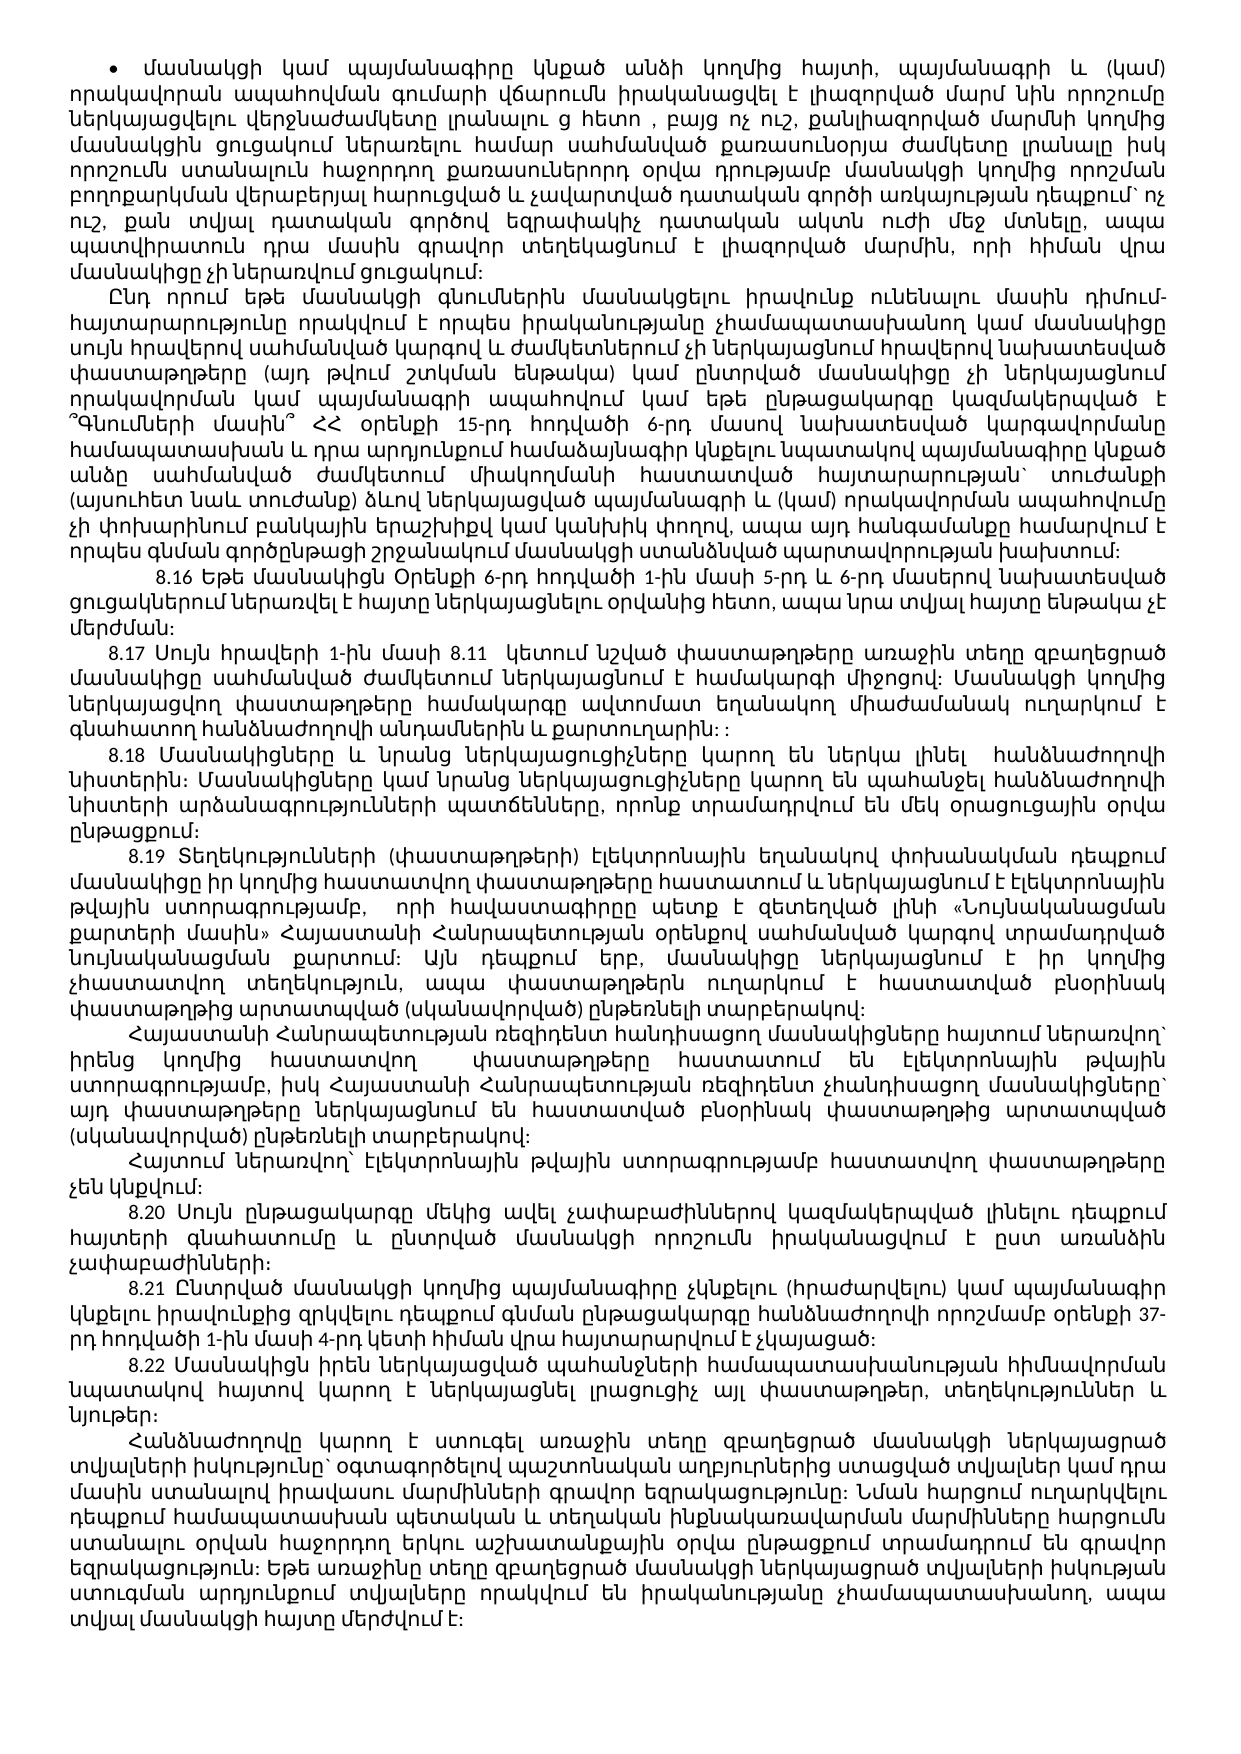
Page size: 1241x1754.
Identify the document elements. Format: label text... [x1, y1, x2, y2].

text Հանձնաժողովը կարող է ստուգել առաջին տեղը զբաղեցրած մասնակցի ներկայացրած տվյալների իսկությունը` օգտագործելով պաշտոնական աղբյուրներից ստացված տվյալներ կամ դրա մասին ստանալով իրավասու մարմինների գրավոր եզրակացությունը: Նման հարցում ուղարկվելու դեպքում համապատասխան պետական և տեղական ինքնակառավարման մարմինները հարցումն ստանալու օրվան հաջորդող երկու աշխատանքային օրվա ընթացքում տրամադրում են գրավոր եզրակացություն: Եթե առաջինը տեղը զբաղեցրած մասնակցի ներկայացրած տվյալների իսկության ստուգման արդյունքում տվյալները որակվում են իրականությանը չհամապատասխանող, ապա տվյալ մասնակցի հայտը մերժվում է: [69, 1428, 1167, 1631]
text 8.21 Ընտրված մասնակցի կողմից պայմանագիրը չկնքելու (հրաժարվելու) կամ պայմանագիր կնքելու իրավունքից զրկվելու դեպքում գնման ընթացակարգը հանձնաժողովի որոշմամբ օրենքի 37-րդ հոդվածի 1-ին մասի 4-րդ կետի հիման վրա հայտարարվում է չկայացած: [69, 1276, 1167, 1352]
text 8.20 Սույն ընթացակարգը մեկից ավել չափաբաժիններով կազմակերպված լինելու դեպքում հայտերի գնահատումը և ընտրված մասնակցի որոշումն իրականացվում է ըստ առանձին չափաբաժինների։ [69, 1199, 1167, 1276]
text • մասնակցի կամ պայմանագիրը կնքած անձի կողմից հայտի, պայմանագրի և (կամ) որակավորան ապահովման գումարի վճարումն իրականացվել է լիազորված մարմ նին որոշումը ներկայացվելու վերջնաժամկետը լրանալու ց հետո , բայց ոչ ուշ, քանլիազորված մարմնի կողմից մասնակցին ցուցակում ներառելու համար սահմանված քառասունօրյա ժամկետը լրանալը իսկ որոշումն ստանալուն հաջորդող քառասուներորդ օրվա դրությամբ մասնակցի կողմից որոշման բողոքարկման վերաբերյալ հարուցված և չավարտված դատական գործի առկայության դեպքում` ոչ ուշ, քան տվյալ դատական գործով եզրափակիչ դատական ակտն ուժի մեջ մտնելը, ապա պատվիրատուն դրա մասին գրավոր տեղեկացնում է լիազորված մարմին, որի հիման վրա մասնակիցը չի ներառվում ցուցակում: [69, 56, 1167, 284]
text 8.19 Տեղեկությունների (փաստաթղթերի) էլեկտրոնային եղանակով փոխանակման դեպքում մասնակիցը իր կողմից հաստատվող փաստաթղթերը հաստատում և ներկայացնում է էլեկտրոնային թվային ստորագրությամբ, որի հավաստագիրըը պետք է զետեղված լինի «Նույնականացման քարտերի մասին» Հայաստանի Հանրապետության օրենքով սահմանված կարգով տրամադրված նույնականացման քարտում: Այն դեպքում երբ, մասնակիցը ներկայացնում է իր կողմից չհաստատվող տեղեկություն, ապա փաստաթղթերն ուղարկում է հաստատված բնօրինակ փաստաթղթից արտատպված (սկանավորված) ընթեռնելի տարբերակով: [69, 843, 1167, 1021]
text 8.18 Մասնակիցները և նրանց ներկայացուցիչները կարող են ներկա լինել հանձնաժողովի նիստերին։ Մասնակիցները կամ նրանց ներկայացուցիչները կարող են պահանջել հանձնաժողովի նիստերի արձանագրությունների պատճենները, որոնք տրամադրվում են մեկ օրացուցային օրվա ընթացքում։ [69, 742, 1167, 843]
text 8.16 Եթե մասնակիցն Օրենքի 6-րդ հոդվածի 1-ին մասի 5-րդ և 6-րդ մասերով նախատեսված ցուցակներում ներառվել է հայտը ներկայացնելու օրվանից հետո, ապա նրա տվյալ հայտը ենթակա չէ մերժման: [69, 564, 1167, 640]
text Ընդ որում եթե մասնակցի գնումներին մասնակցելու իրավունք ունենալու մասին դիմում-հայտարարությունը որակվում է որպես իրականությանը չհամապատասխանող կամ մասնակիցը սույն հրավերով սահմանված կարգով և ժամկետներում չի ներկայացնում հրավերով նախատեսված փաստաթղթերը (այդ թվում շտկման ենթակա) կամ ընտրված մասնակիցը չի ներկայացնում որակավորման կամ պայմանագրի ապահովում կամ եթե ընթացակարգը կազմակերպված է ՞Գնումների մասին՞ ՀՀ օրենքի 15-րդ հոդվածի 6-րդ մասով նախատեսված կարգավորմանը համապատասխան և դրա արդյունքում համաձայնագիր կնքելու նպատակով պայմանագիրը կնքած անձը սահմանված ժամկետում միակողմանի հաստատված հայտարարության` տուժանքի (այսուհետ նաև տուժանք) ձևով ներկայացված պայմանագրի և (կամ) որակավորման ապահովումը չի փոխարինում բանկային երաշխիքվ կամ կանխիկ փողով, ապա այդ հանգամանքը համարվում է որպես գնման գործընթացի շրջանակում մասնակցի ստանձնված պարտավորության խախտում: [69, 284, 1167, 564]
text 8.17 Սույն հրավերի 1-ին մասի 8.11 կետում նշված փաստաթղթերը առաջին տեղը զբաղեցրած մասնակիցը սահմանված ժամկետում ներկայացնում է համակարգի միջոցով: Մասնակցի կողմից ներկայացվող փաստաթղթերը համակարգը ավտոմատ եղանակող միաժամանակ ուղարկում է գնահատող հանձնաժողովի անդամներին և քարտուղարին: : [69, 640, 1167, 742]
text Հայաստանի Հանրապետության ռեզիդենտ հանդիսացող մասնակիցները հայտում ներառվող` իրենց կողմից հաստատվող փաստաթղթերը հաստատում են էլեկտրոնային թվային ստորագրությամբ, իսկ Հայաստանի Հանրապետության ռեզիդենտ չհանդիսացող մասնակիցները` այդ փաստաթղթերը ներկայացնում են հաստատված բնօրինակ փաստաթղթից արտատպված (սկանավորված) ընթեռնելի տարբերակով: [69, 1021, 1167, 1148]
text Հայտում ներառվող՝ էլեկտրոնային թվային ստորագրությամբ հաստատվող փաստաթղթերը չեն կնքվում: [69, 1148, 1167, 1199]
text 8.22 Մասնակիցն իրեն ներկայացված պահանջների համապատասխանության հիմնավորման նպատակով հայտով կարող է ներկայացնել լրացուցիչ այլ փաստաթղթեր, տեղեկություններ և նյութեր։ [69, 1352, 1167, 1428]
